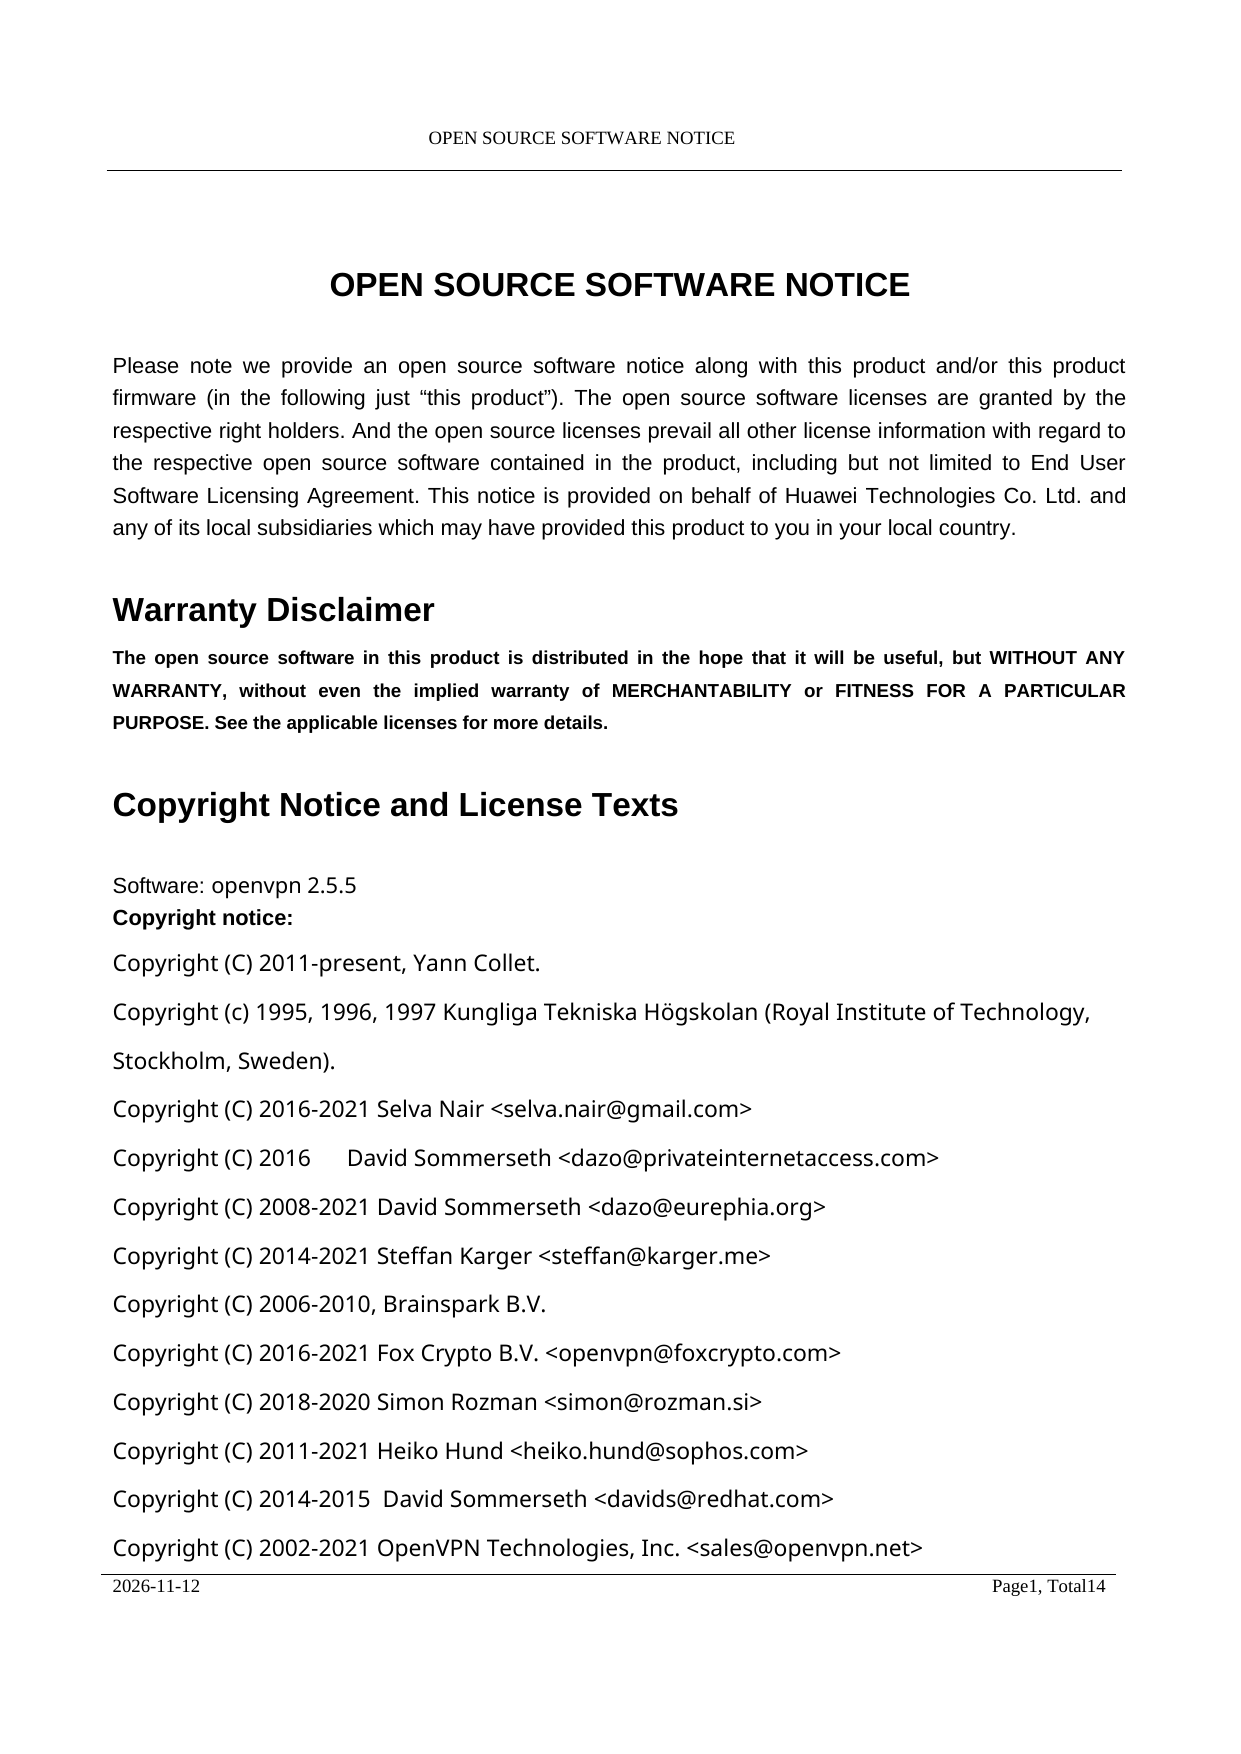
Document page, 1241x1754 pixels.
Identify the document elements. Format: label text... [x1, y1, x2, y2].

text Software: openvpn 2.5.5 [112, 869, 1128, 901]
text The open source software in this product is distributed in the hope that it will be useful, but WITHOUT ANY WARRANTY, without even the implied warranty of MERCHANTABILITY or FITNESS FOR A PARTICULAR PURPOSE. See the applicable licenses for more details. [112, 641, 1128, 739]
text Copyright notice: [112, 901, 1128, 934]
text Please note we provide an open source software notice along with this product and/or this product firmware (in the following just “this product”). The open source software licenses are granted by the respective right holders. And the open source licenses prevail all other license information with regard to the respective open source software contained in the product, including but not limited to End User Software Licensing Agreement. This notice is provided on behalf of Huawei Technologies Co. Ltd. and any of its local subsidiaries which may have provided this product to you in your local country. [112, 349, 1128, 544]
text Copyright Notice and License Texts [112, 771, 1128, 836]
text OPEN SOURCE SOFTWARE NOTICE [112, 251, 1128, 316]
text Warranty Disclaimer [112, 576, 1128, 641]
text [112, 947, 1128, 1564]
